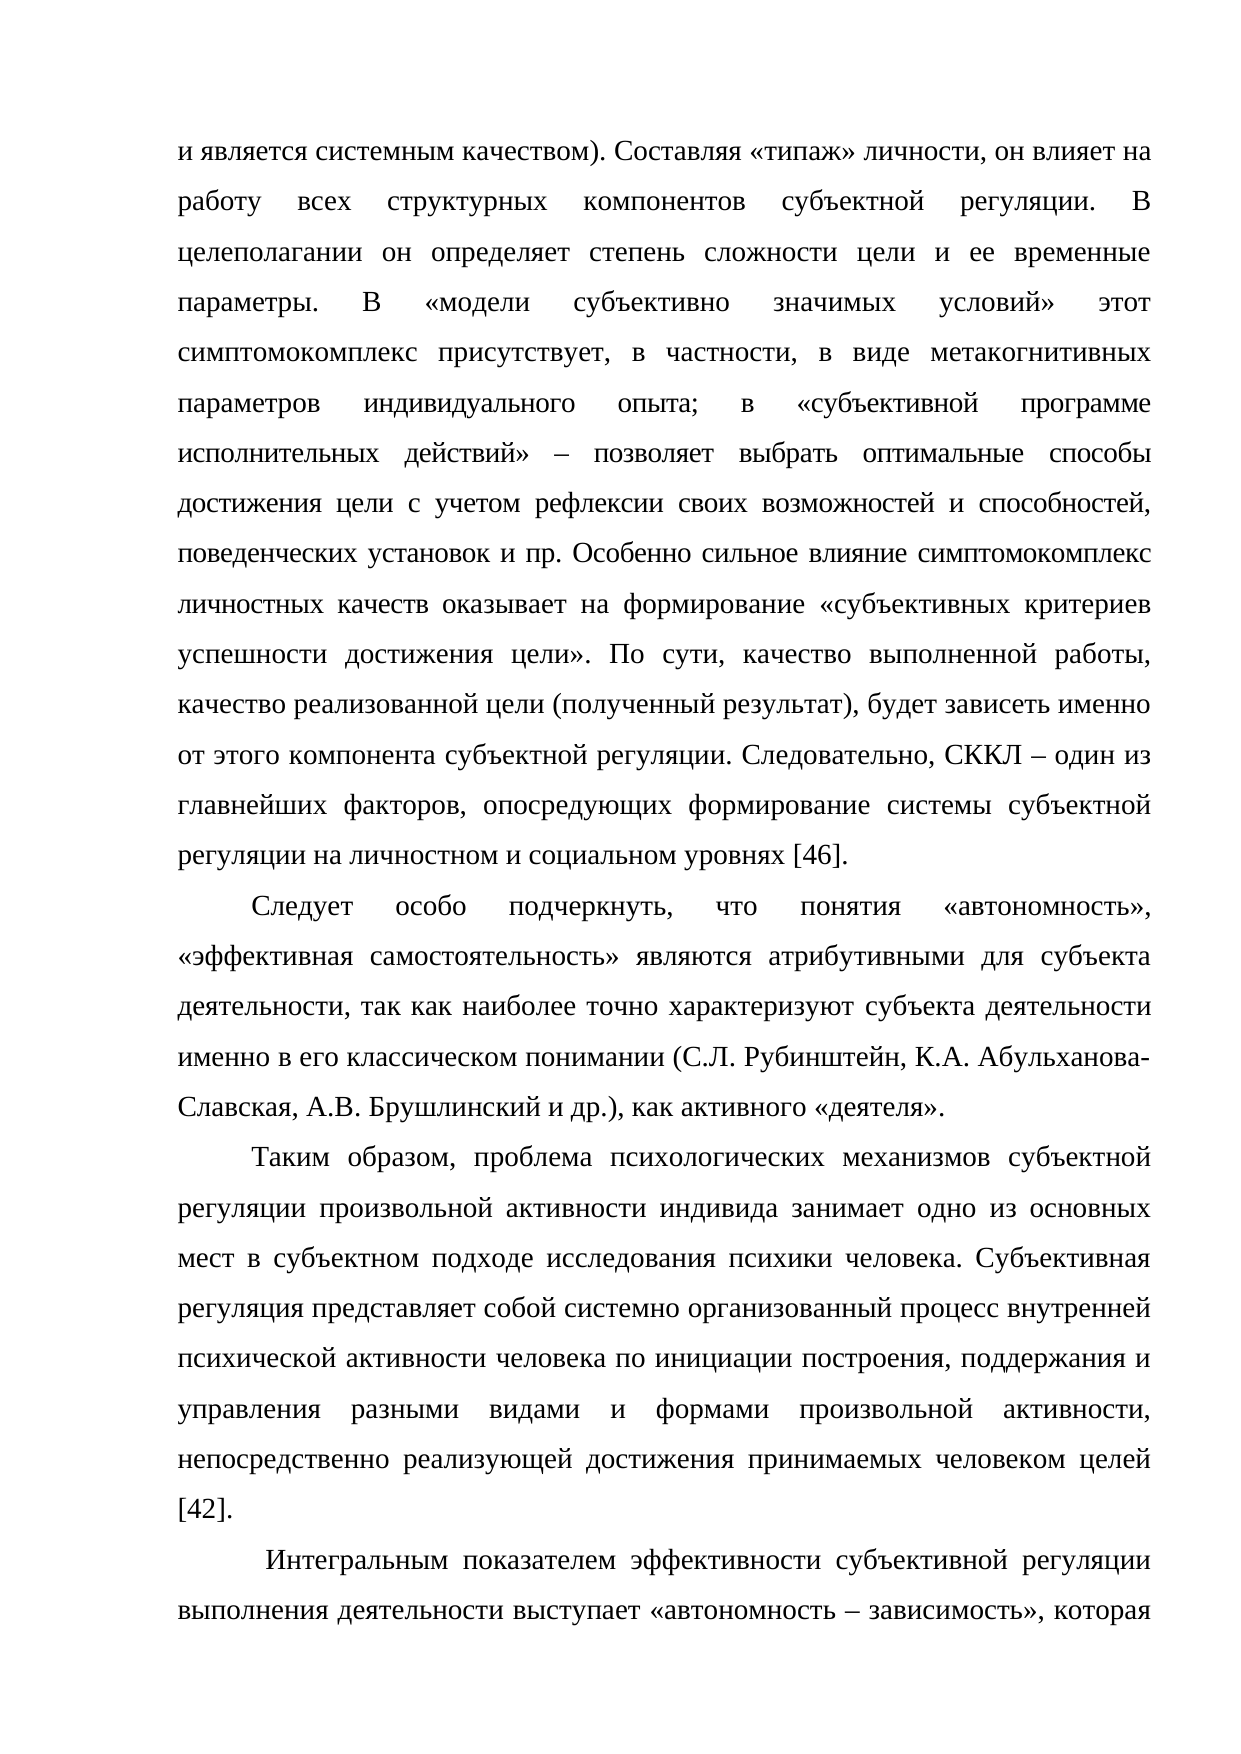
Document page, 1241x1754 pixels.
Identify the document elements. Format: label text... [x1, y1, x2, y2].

text Таким образом, проблема психологических механизмов субъектной регуляции произвольной активности индивида занимает одно из основных мест в субъектном подходе исследования психики человека. Субъективная регуляция представляет собой системно организованный процесс внутренней психической активности человека по инициации построения, поддержания и управления разными видами и формами произвольной активности, непосредственно реализующей достижения принимаемых человеком целей [42]. [177, 1139, 1152, 1525]
text Следует особо подчеркнуть, что понятия «автономность», «эффективная самостоятельность» являются атрибутивными для субъекта деятельности, так как наиболее точно характеризуют субъекта деятельности именно в его классическом понимании (С.Л. Рубинштейн, К.А. Абульханова-Славская, А.В. Брушлинский и др.), как активного «деятеля». [177, 888, 1152, 1123]
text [177, 133, 1152, 871]
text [177, 1542, 1152, 1626]
